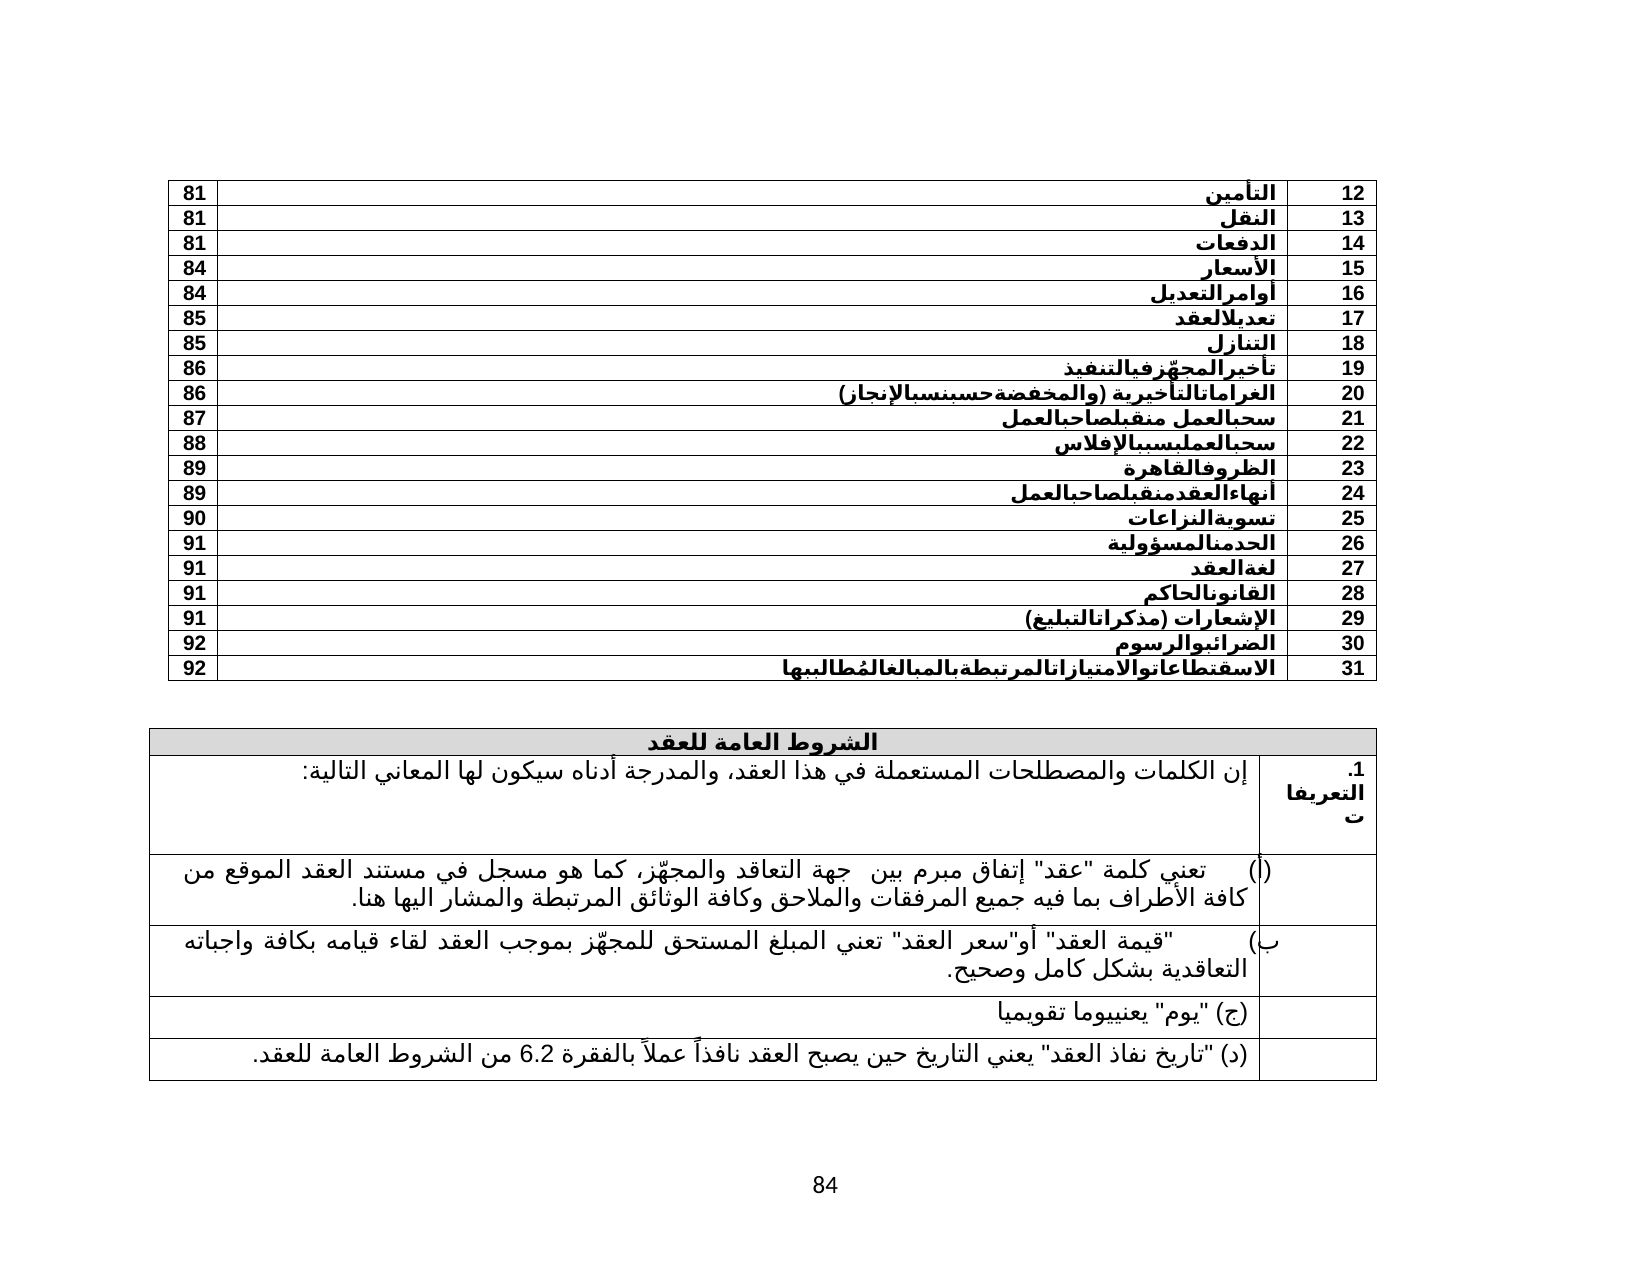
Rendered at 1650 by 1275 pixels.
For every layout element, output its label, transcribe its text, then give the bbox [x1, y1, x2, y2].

table_cell إن الكلمات والمصطلحات المستعملة في هذا العقد، والمدرجة أدناه سيكون لها المعاني التالية: [150, 756, 1259, 854]
table_cell 16 [1288, 281, 1376, 305]
table_cell "قيمة العقد" أو"سعر العقد" تعني المبلغ المستحق للمجهّز بموجب العقد لقاء قيامه بكافة واجباته التعاقدية بشكل كامل وصحيح. [150, 926, 1259, 996]
table_cell 27 [1288, 556, 1376, 580]
table_cell (د) "تاريخ نفاذ العقد" يعني التاريخ حين يصبح العقد نافذاً عملاً بالفقرة 6.2 من الشروط العامة للعقد. [150, 1039, 1259, 1080]
table_cell 89 [169, 456, 217, 480]
table_cell الإشعارات (مذكراتالتبليغ) [218, 606, 1287, 630]
table_cell 84 [169, 281, 217, 305]
table_cell 15 [1288, 256, 1376, 280]
table_header الشروط العامة للعقد [150, 729, 1376, 755]
table_cell تعني كلمة "عقد" إتفاق مبرم بين جهة التعاقد والمجهّز، كما هو مسجل في مستند العقد الموقع من كافة الأطراف بما فيه جميع المرفقات والملاحق وكافة الوثائق المرتبطة والمشار اليها هنا. [150, 855, 1259, 925]
table_cell 89 [169, 481, 217, 505]
table_cell لغةالعقد [218, 556, 1287, 580]
table_cell 81 [169, 206, 217, 230]
table_cell التأمين [218, 181, 1287, 205]
table_cell (ج) "يوم" يعنييوما تقويميا [150, 997, 1259, 1038]
table_cell 88 [169, 431, 217, 455]
table_cell 25 [1288, 506, 1376, 530]
table_cell [1260, 997, 1376, 1038]
table_cell 85 [169, 306, 217, 330]
table_cell 85 [169, 331, 217, 355]
table_cell 1. التعريفات [1260, 756, 1376, 854]
table_cell 23 [1288, 456, 1376, 480]
table_cell سحبالعملبسببالإفلاس [218, 431, 1287, 455]
table_cell 81 [169, 181, 217, 205]
table_cell الحدمنالمسؤولية [218, 531, 1287, 555]
table_cell الظروفالقاهرة [218, 456, 1287, 480]
table_cell الضرائبوالرسوم [218, 631, 1287, 655]
table_cell 12 [1288, 181, 1376, 205]
table_cell الغراماتالتأخيرية (والمخفضةحسبنسبالإنجاز) [218, 381, 1287, 405]
table_cell أنهاءالعقدمنقبلصاحبالعمل [218, 481, 1287, 505]
table_cell أوامرالتعديل [218, 281, 1287, 305]
table_cell 18 [1288, 331, 1376, 355]
table_cell 19 [1288, 356, 1376, 380]
table_cell 91 [169, 581, 217, 605]
table_cell 31 [1288, 656, 1376, 680]
table_cell 90 [169, 506, 217, 530]
table_cell تعديلالعقد [218, 306, 1287, 330]
table_cell 29 [1288, 606, 1376, 630]
table_cell 92 [169, 656, 217, 680]
table_cell سحبالعمل منقبلصاحبالعمل [218, 406, 1287, 430]
table_cell 13 [1288, 206, 1376, 230]
table_cell 21 [1288, 406, 1376, 430]
table_cell 81 [169, 231, 217, 255]
table_cell 86 [169, 381, 217, 405]
table_cell القانونالحاكم [218, 581, 1287, 605]
table_cell 84 [169, 256, 217, 280]
table_cell [1260, 1039, 1376, 1080]
table_cell 14 [1288, 231, 1376, 255]
table_cell 24 [1288, 481, 1376, 505]
table_cell 91 [169, 531, 217, 555]
table_cell 20 [1288, 381, 1376, 405]
table_cell [1260, 926, 1376, 996]
table_cell 92 [169, 631, 217, 655]
table_cell 22 [1288, 431, 1376, 455]
table_cell تأخيرالمجهّزفيالتنفيذ [218, 356, 1287, 380]
table_cell 91 [169, 606, 217, 630]
table_cell التنازل [218, 331, 1287, 355]
table_cell 17 [1288, 306, 1376, 330]
table_cell 28 [1288, 581, 1376, 605]
table_cell الاسقتطاعاتوالامتيازاتالمرتبطةبالمبالغالمُطالببها [218, 656, 1287, 680]
table_cell 26 [1288, 531, 1376, 555]
table_cell 91 [169, 556, 217, 580]
table_cell تسويةالنزاعات [218, 506, 1287, 530]
table_cell [1260, 855, 1376, 925]
table_cell الدفعات [218, 231, 1287, 255]
table_cell الأسعار [218, 256, 1287, 280]
table_cell النقل [218, 206, 1287, 230]
table_cell 30 [1288, 631, 1376, 655]
table_cell 87 [169, 406, 217, 430]
table_cell 86 [169, 356, 217, 380]
